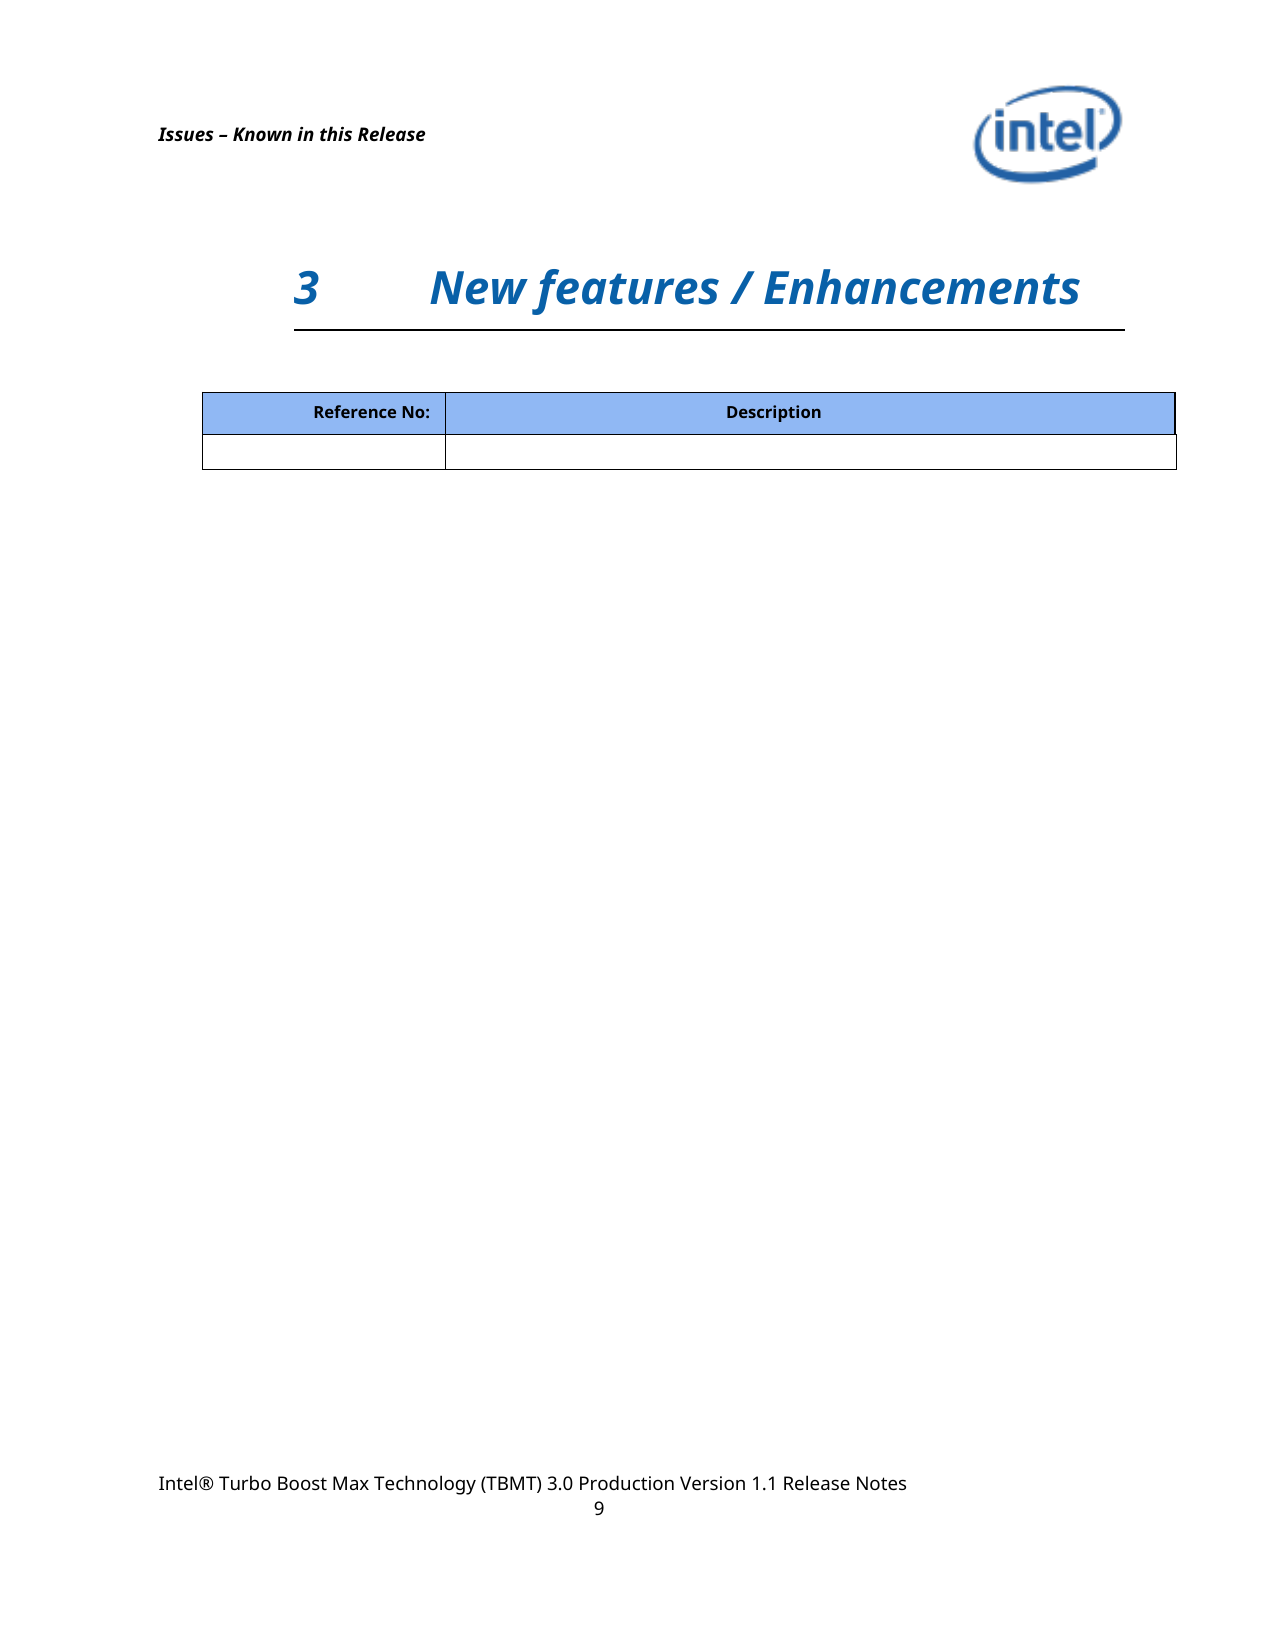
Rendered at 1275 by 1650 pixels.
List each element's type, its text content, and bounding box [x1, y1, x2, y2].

subtitle New features / Enhancements [294, 256, 1125, 329]
picture [946, 56, 1153, 213]
table_header Reference No: [203, 393, 445, 434]
table_header Description [446, 393, 1174, 434]
table_cell [203, 435, 445, 469]
table_cell [446, 435, 1176, 469]
